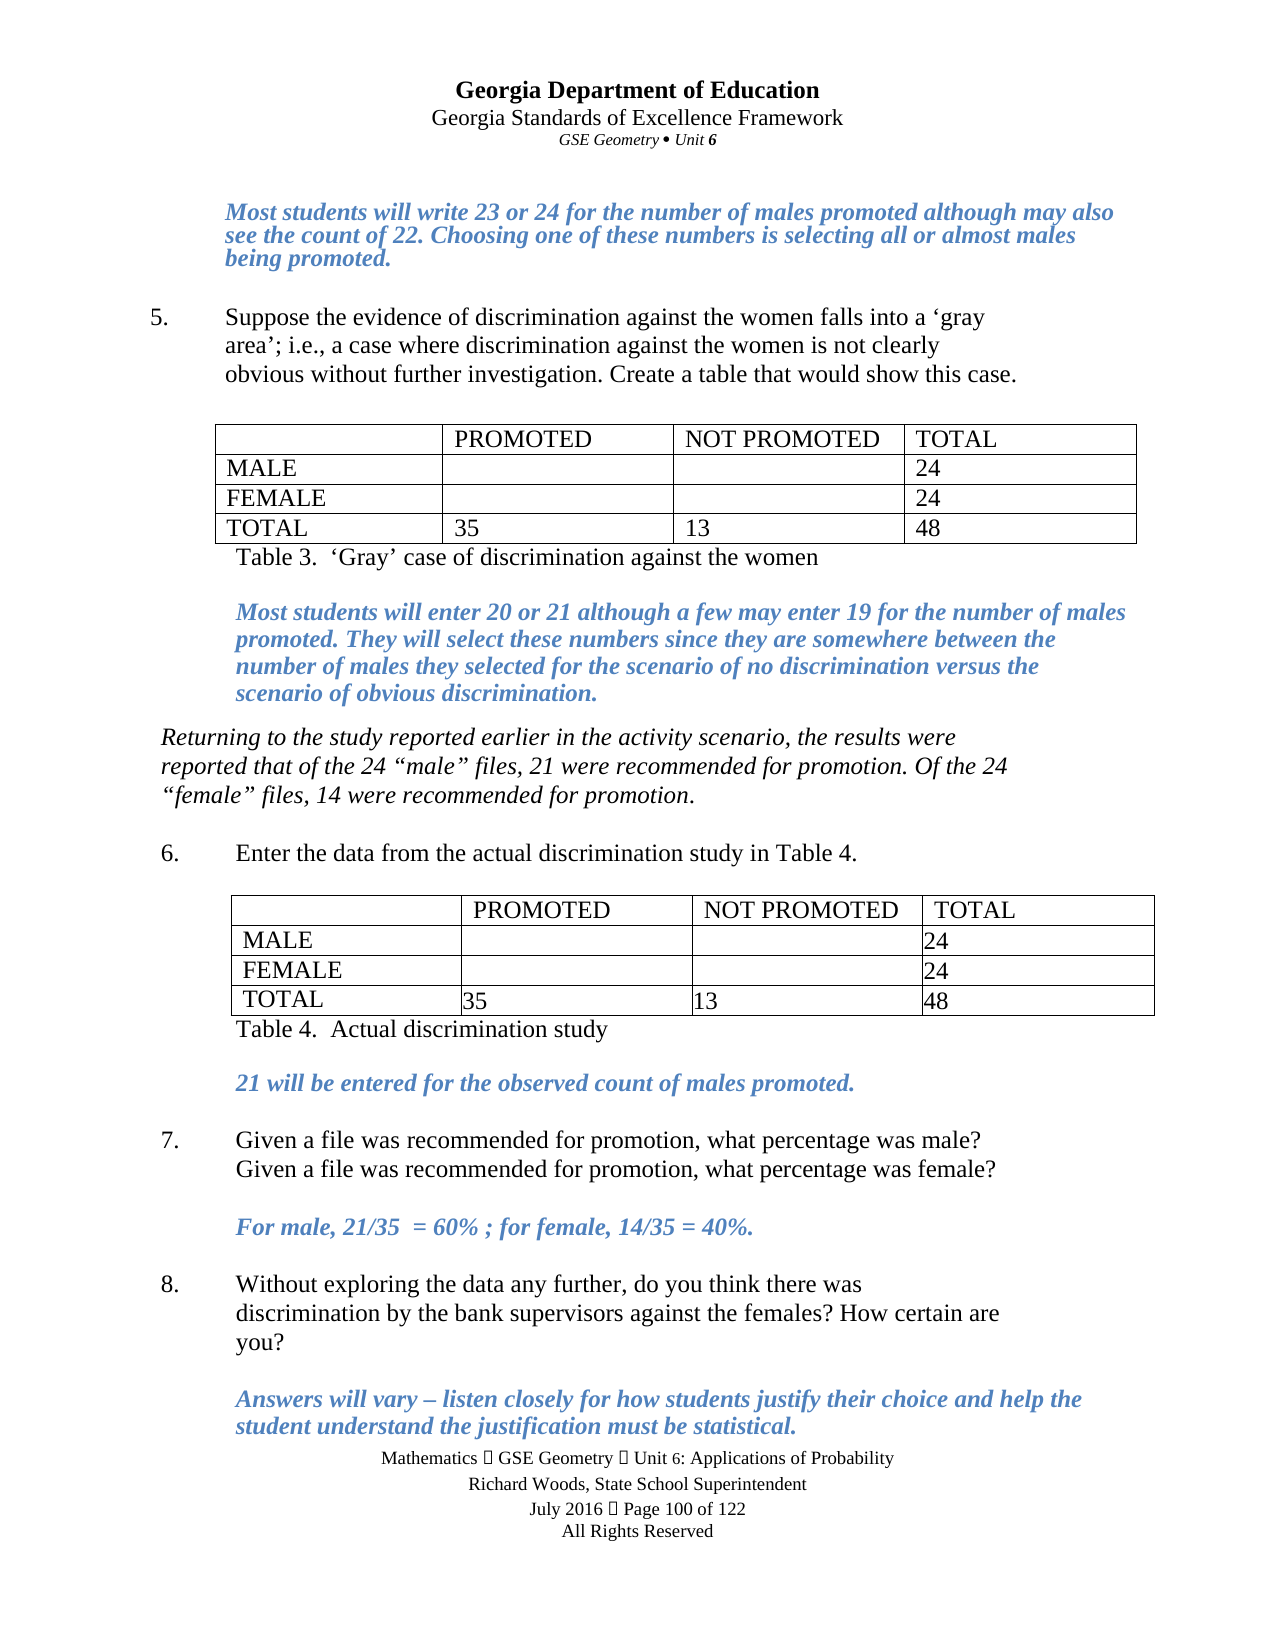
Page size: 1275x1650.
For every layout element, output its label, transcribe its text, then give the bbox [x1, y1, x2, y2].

table_cell MALE [216, 455, 442, 483]
table_cell 24 [923, 956, 1154, 985]
table_header TOTAL [905, 425, 1136, 454]
table_cell 24 [905, 485, 1136, 513]
table_cell MALE [232, 926, 461, 955]
table_cell 24 [905, 455, 1136, 483]
table_cell [462, 956, 692, 985]
table_cell 48 [923, 986, 1154, 1014]
text 21 will be entered for the observed count of males promoted. [236, 1070, 1127, 1097]
text Table 3. ‘Gray’ case of discrimination against the women [236, 544, 1127, 571]
table_cell [443, 485, 673, 513]
table_header [232, 896, 461, 925]
table_header [216, 425, 442, 454]
table_cell FEMALE [216, 485, 442, 513]
table_cell [462, 926, 692, 955]
table_cell TOTAL [216, 514, 442, 543]
table_cell 48 [905, 514, 1136, 543]
table_cell 35 [462, 986, 692, 1014]
table_cell [443, 455, 673, 483]
table_header NOT PROMOTED [674, 425, 904, 454]
table_header PROMOTED [443, 425, 673, 454]
table_cell [693, 926, 922, 955]
table_cell 35 [443, 514, 673, 543]
text 8. Without exploring the data any further, do you think there was discrimination by the bank supervisors against the females? How certain are you? [161, 1269, 1006, 1356]
text 7. Given a file was recommended for promotion, what percentage was male? Given a file was recommended for promotion, what percentage was female? [161, 1126, 1013, 1183]
table_header NOT PROMOTED [693, 896, 922, 925]
table_cell [693, 956, 922, 985]
table_header TOTAL [923, 896, 1154, 925]
text For male, 21/35 = 60% ; for female, 14/35 = 40%. [235, 1212, 1013, 1241]
table_cell 13 [693, 986, 922, 1014]
table_cell TOTAL [232, 986, 461, 1014]
text Returning to the study reported earlier in the activity scenario, the results were reported that of the 24 “male” files, 21 were recommended for promotion. Of the 24 “female” files, 14 were recommended for promotion. [161, 722, 1008, 809]
table_cell 24 [923, 926, 1154, 955]
text Answers will vary – listen closely for how students justify their choice and help the student understand the justification must be statistical. [236, 1386, 1125, 1440]
table_cell FEMALE [232, 956, 461, 985]
text Table 4. Actual discrimination study [236, 1016, 1127, 1043]
table_cell [674, 485, 904, 513]
text Most students will write 23 or 24 for the number of males promoted although may also see the count of 22. Choosing one of these numbers is selecting all or almost males being promoted. [225, 202, 1125, 271]
table_cell [674, 455, 904, 483]
table_header PROMOTED [462, 896, 692, 925]
text 6. Enter the data from the actual discrimination study in Table 4. [161, 837, 1127, 866]
table_cell 13 [674, 514, 904, 543]
text 5. Suppose the evidence of discrimination against the women falls into a ‘gray area’; i.e., a case where discrimination against the women is not clearly obvious without further investigation. Create a table that would show this case. [150, 302, 1019, 388]
text Most students will enter 20 or 21 although a few may enter 19 for the number of males promoted. They will select these numbers since they are somewhere between the number of males they selected for the scenario of no discrimination versus the scenario of obvious discrimination. [236, 598, 1127, 707]
